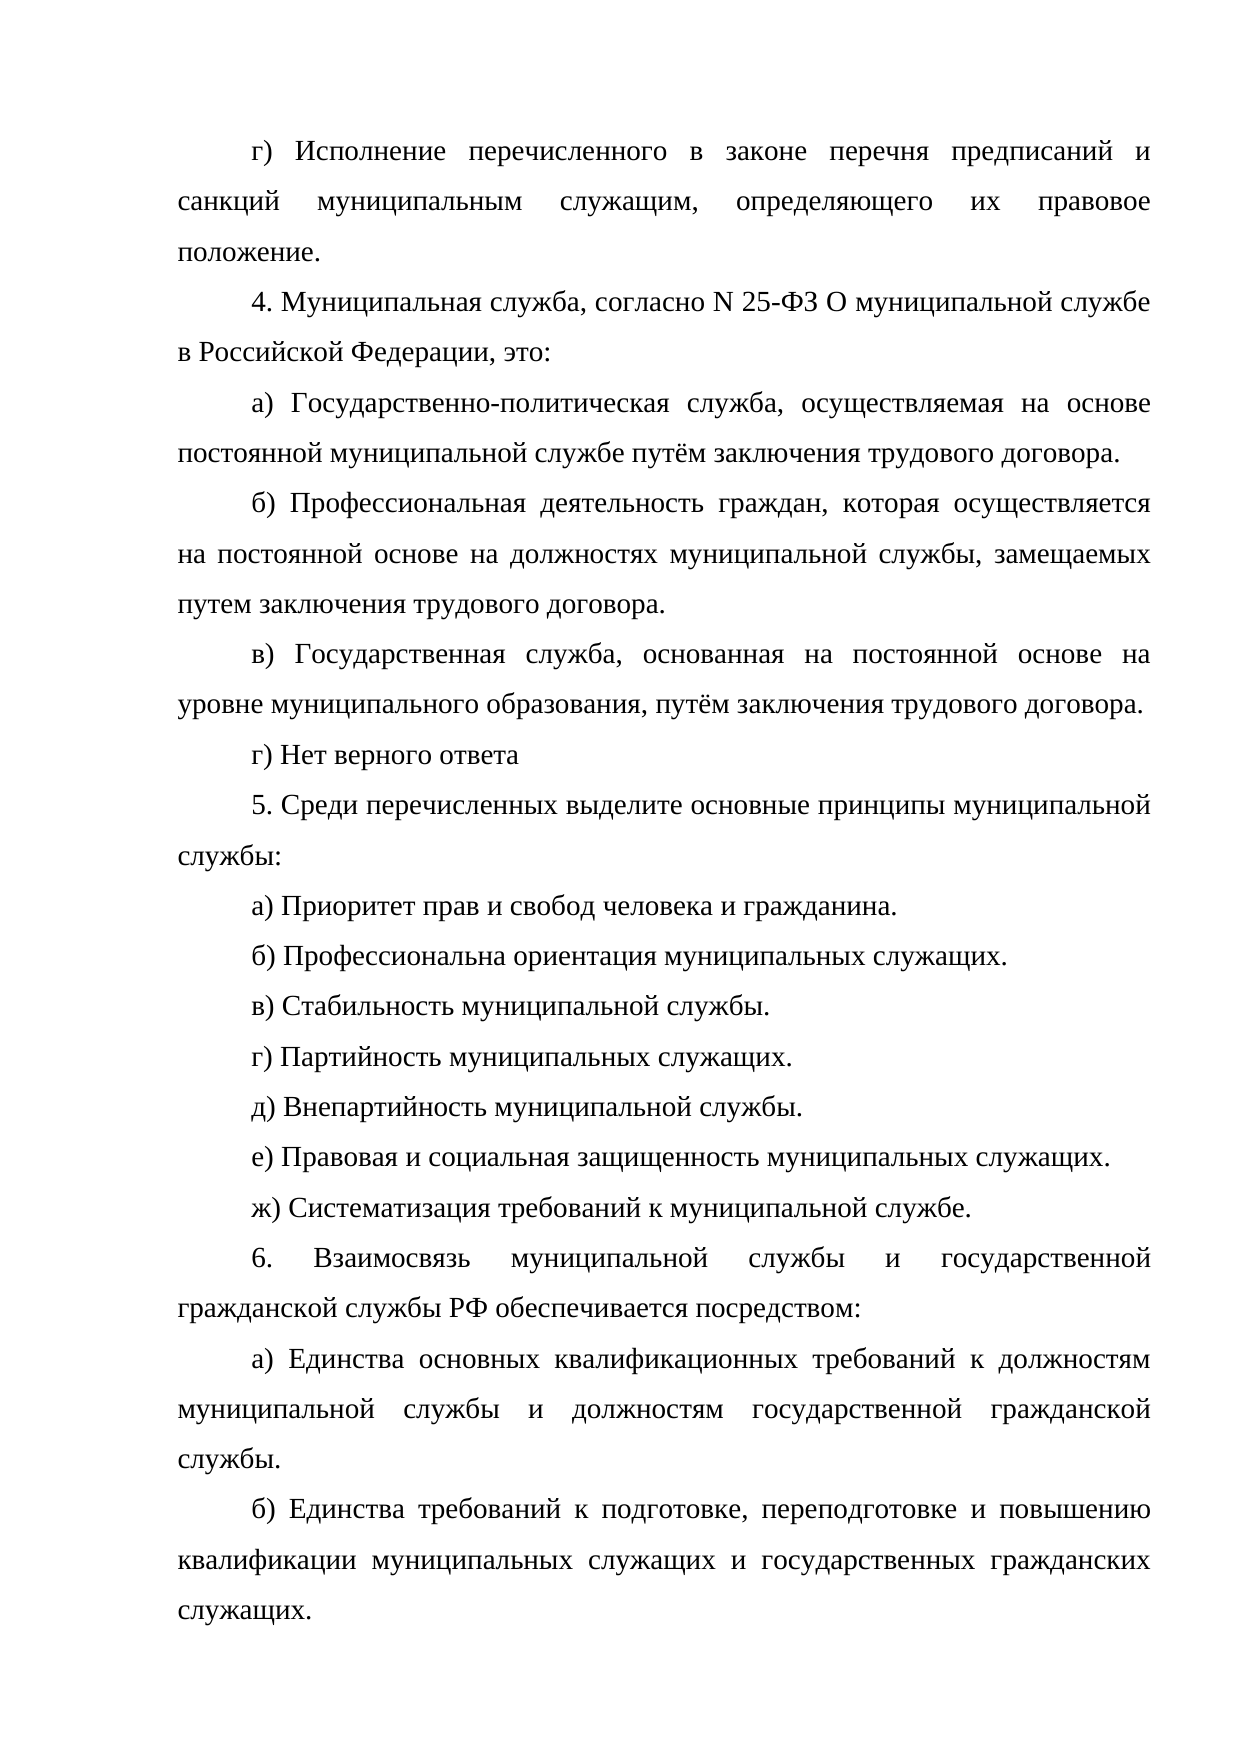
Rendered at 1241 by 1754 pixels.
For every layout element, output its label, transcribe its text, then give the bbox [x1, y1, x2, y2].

text е) Правовая и социальная защищенность муниципальных служащих. [177, 1139, 1152, 1173]
text а) Государственно-политическая служба, осуществляемая на основе постоянной муниципальной службе путём заключения трудового договора. [177, 385, 1152, 469]
text б) Профессиональная деятельность граждан, которая осуществляется на постоянной основе на должностях муниципальной службы, замещаемых путем заключения трудового договора. [177, 485, 1152, 619]
text д) Внепартийность муниципальной службы. [177, 1089, 1152, 1123]
text г) Нет верного ответа [177, 737, 1152, 771]
text 4. Муниципальная служба, согласно N 25-ФЗ О муниципальной службе в Российской Федерации, это: [177, 284, 1152, 368]
text г) Исполнение перечисленного в законе перечня предписаний и санкций муниципальным служащим, определяющего их правовое положение. [177, 133, 1152, 267]
text 5. Среди перечисленных выделите основные принципы муниципальной службы: [177, 787, 1152, 871]
text а) Приоритет прав и свобод человека и гражданина. [177, 888, 1152, 921]
text в) Стабильность муниципальной службы. [177, 988, 1152, 1022]
text 6. Взаимосвязь муниципальной службы и государственной гражданской службы РФ обеспечивается посредством: [177, 1240, 1152, 1324]
text б) Единства требований к подготовке, переподготовке и повышению квалификации муниципальных служащих и государственных гражданских служащих. [177, 1492, 1152, 1626]
text ж) Систематизация требований к муниципальной службе. [177, 1190, 1152, 1223]
text а) Единства основных квалификационных требований к должностям муниципальной службы и должностям государственной гражданской службы. [177, 1341, 1152, 1475]
text б) Профессиональна ориентация муниципальных служащих. [177, 938, 1152, 972]
text г) Партийность муниципальных служащих. [177, 1039, 1152, 1072]
text в) Государственная служба, основанная на постоянной основе на уровне муниципального образования, путём заключения трудового договора. [177, 636, 1152, 720]
